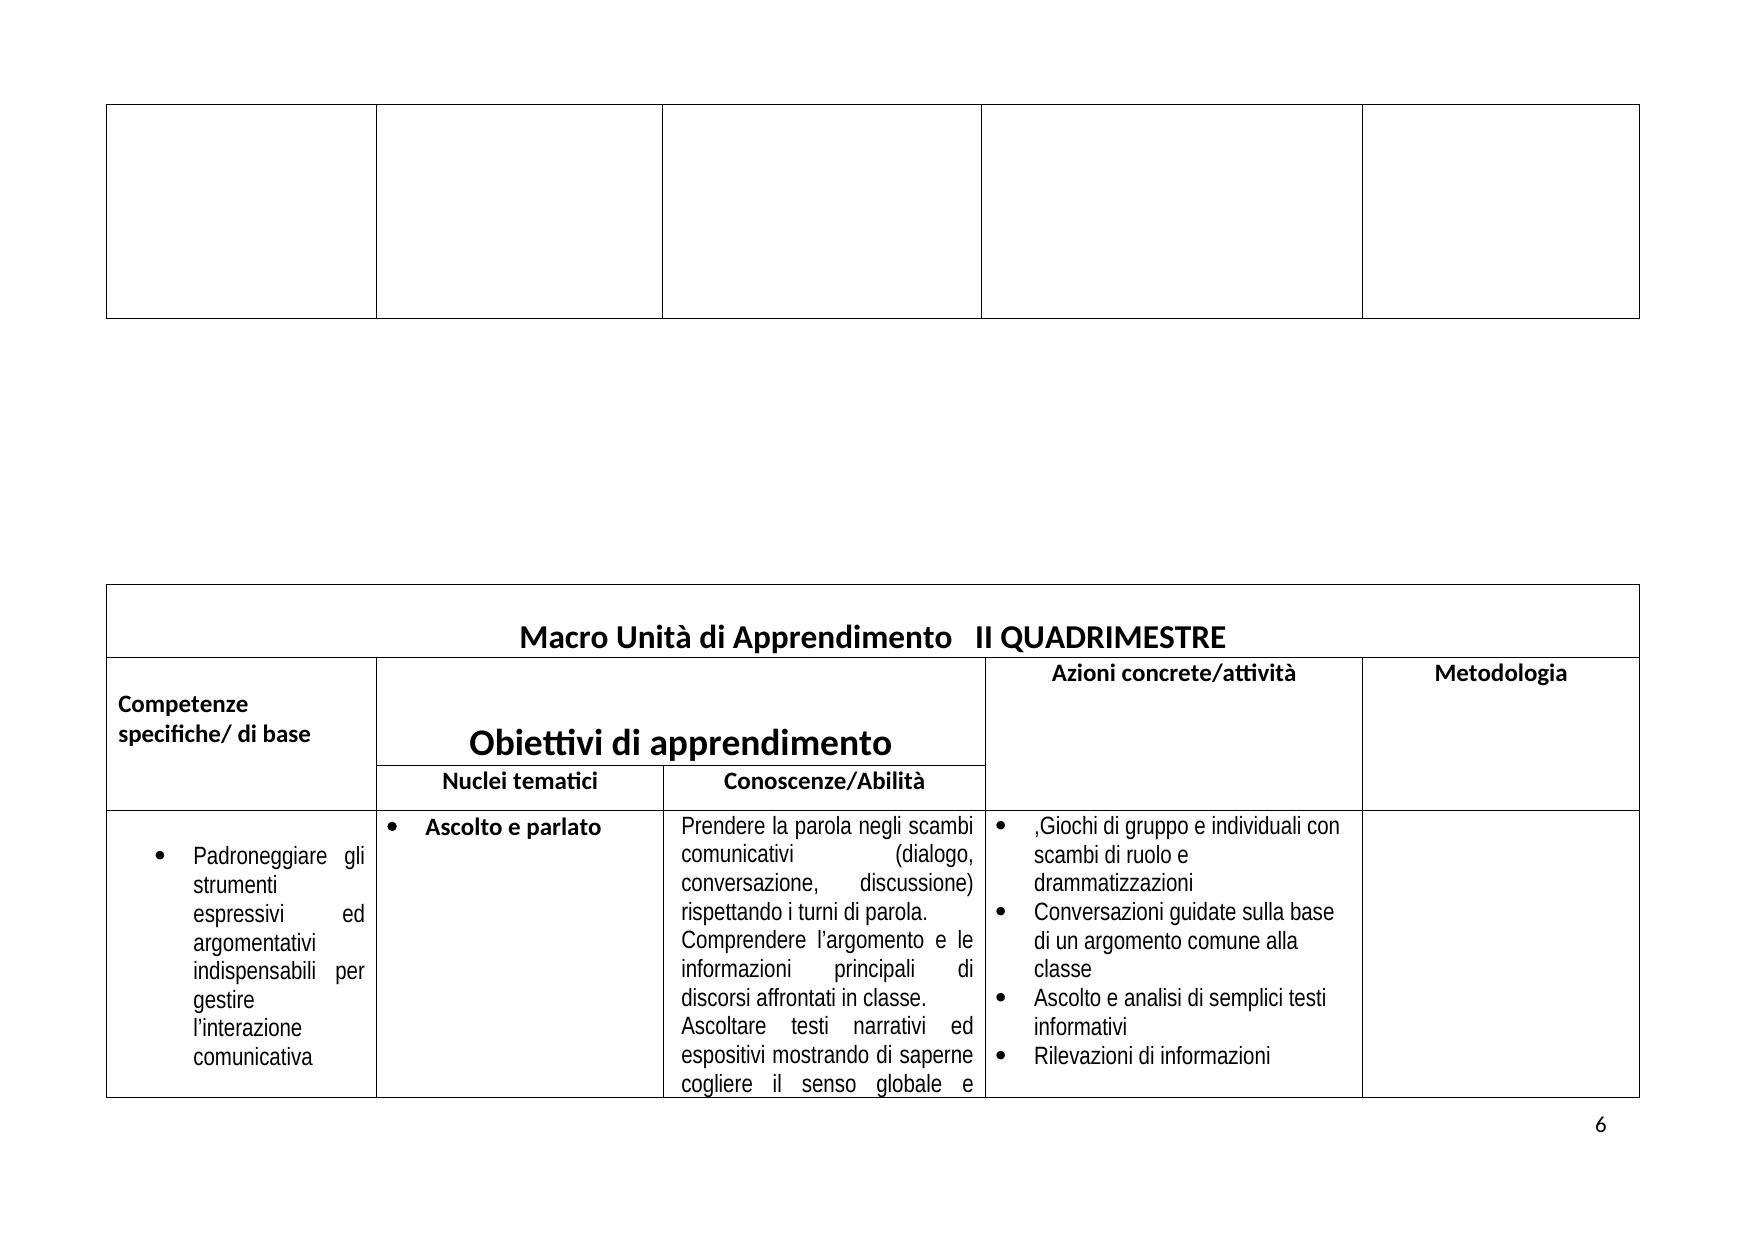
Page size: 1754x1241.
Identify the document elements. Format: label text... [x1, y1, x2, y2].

table_cell Ascolto e parlato [377, 811, 663, 1097]
table_cell Conoscenze/Abilità [664, 766, 985, 810]
table_header Macro Unità di Apprendimento II QUADRIMESTRE [107, 585, 1639, 657]
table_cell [107, 811, 376, 1097]
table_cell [664, 811, 985, 1097]
table_cell Competenze specifiche/ di base [107, 658, 376, 810]
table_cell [986, 811, 1362, 1097]
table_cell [377, 105, 662, 318]
table_cell Azioni concrete/attività [986, 658, 1362, 810]
table_cell Nuclei tematici [377, 766, 663, 810]
table_cell Obiettivi di apprendimento [377, 658, 985, 764]
table_cell Metodologia [1363, 658, 1639, 810]
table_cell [663, 105, 981, 318]
table_cell [1363, 811, 1639, 1097]
